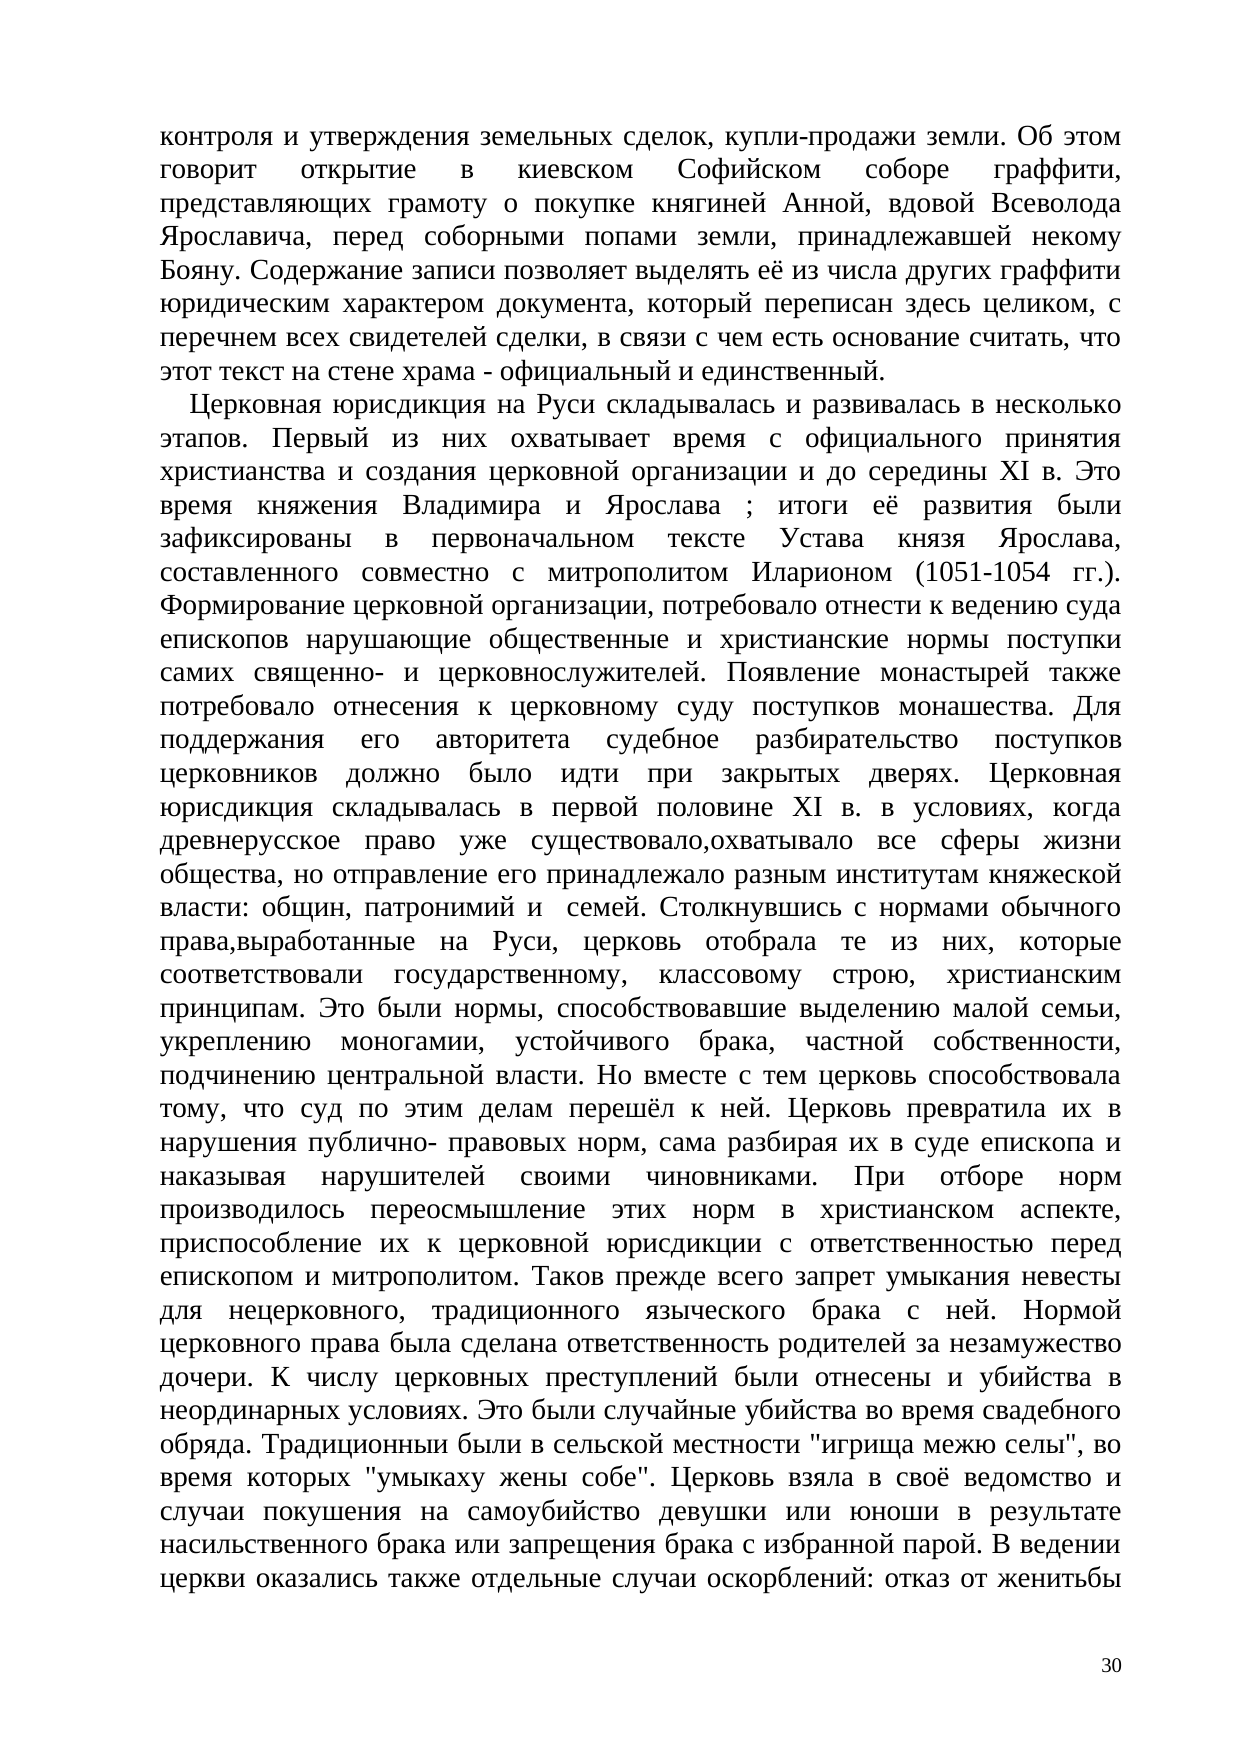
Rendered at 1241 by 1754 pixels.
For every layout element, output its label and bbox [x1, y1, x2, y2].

text [159, 118, 1122, 386]
text [159, 386, 1122, 1594]
